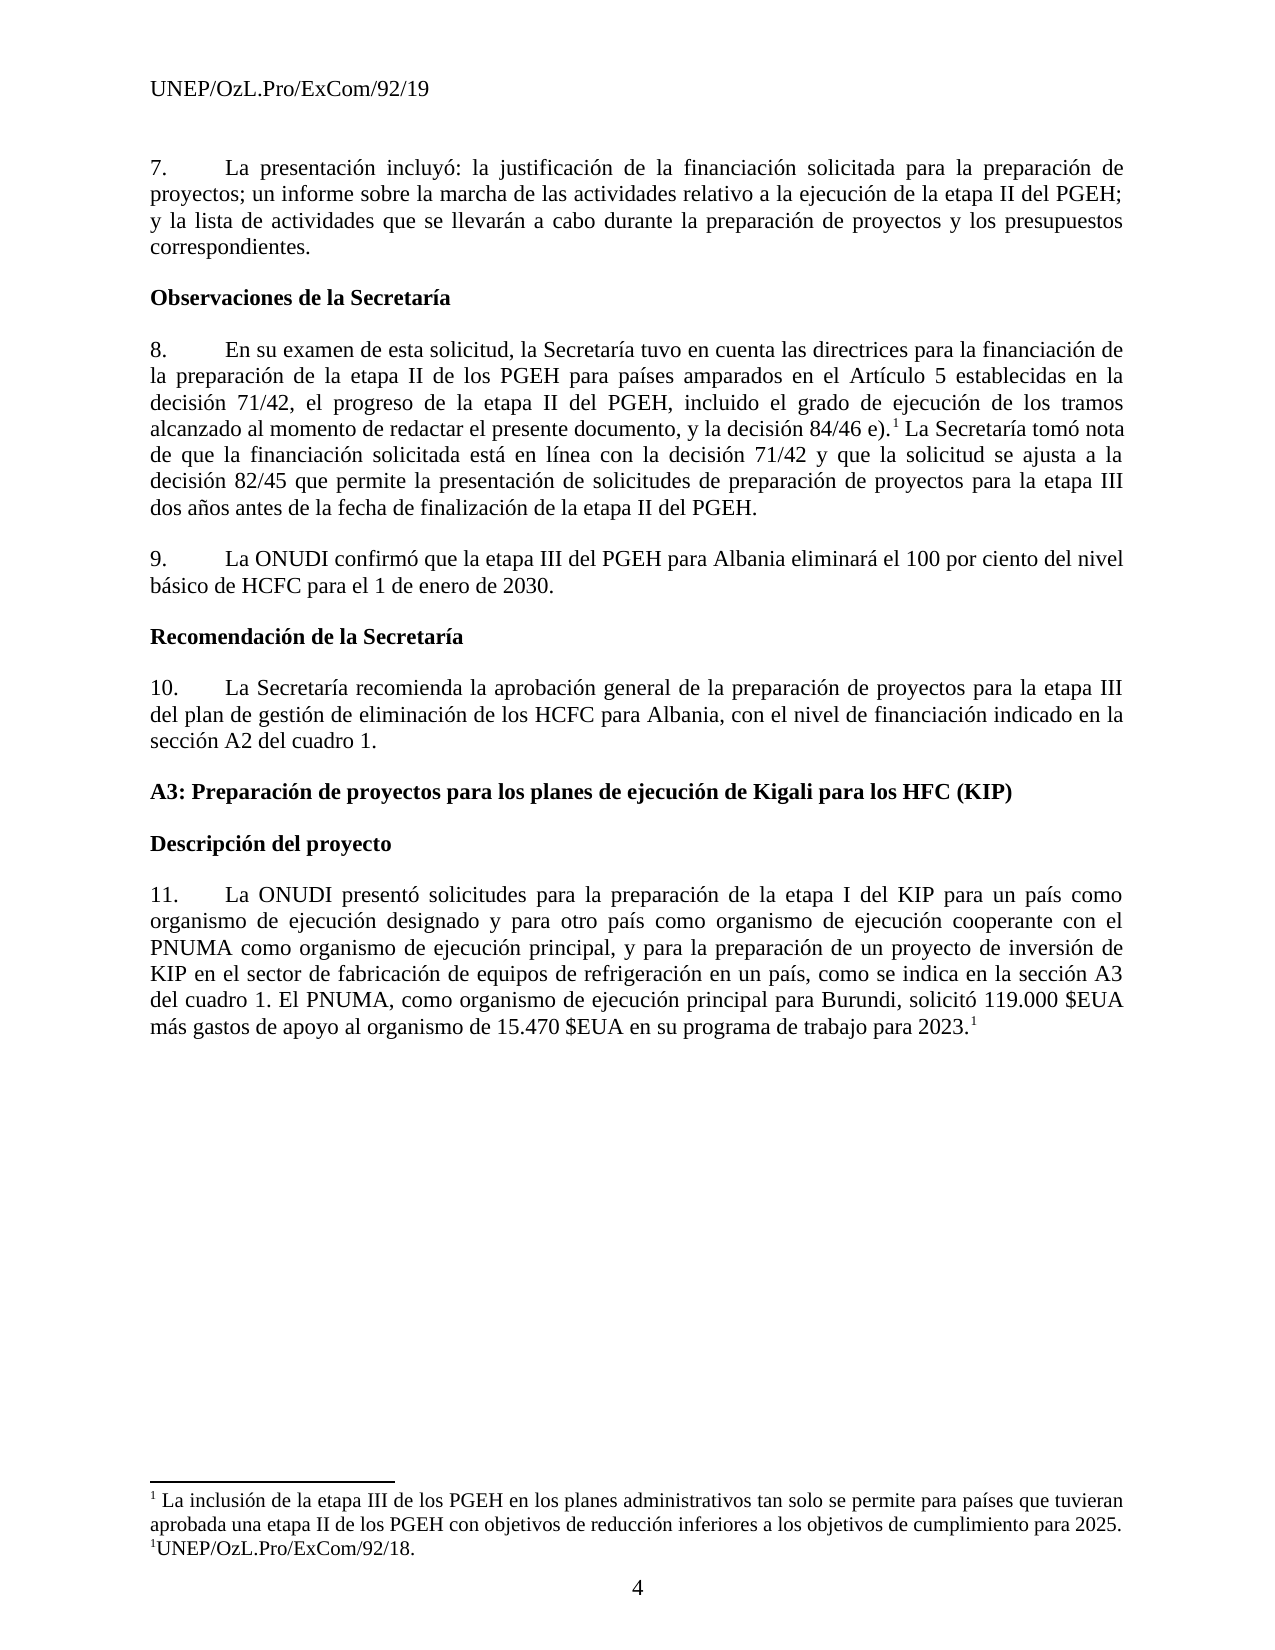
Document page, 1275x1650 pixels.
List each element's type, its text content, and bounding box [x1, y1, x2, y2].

subtitle Recomendación de la Secretaría [150, 623, 1125, 649]
subtitle Observaciones de la Secretaría [150, 284, 1125, 311]
subtitle La presentación incluyó: la justificación de la financiación solicitada para la preparación de proyectos; un informe sobre la marcha de las actividades relativo a la ejecución de la etapa II del PGEH; y la lista de actividades que se llevarán a cabo durante la preparación de proyectos y los presupuestos correspondientes. [150, 154, 1125, 259]
subtitle En su examen de esta solicitud, la Secretaría tuvo en cuenta las directrices para la financiación de la preparación de la etapa II de los PGEH para países amparados en el Artículo 5 establecidas en la decisión 71/42, el progreso de la etapa II del PGEH, incluido el grado de ejecución de los tramos alcanzado al momento de redactar el presente documento, y la decisión 84/46 e). La Secretaría tomó nota de que la financiación solicitada está en línea con la decisión 71/42 y que la solicitud se ajusta a la decisión 82/45 que permite la presentación de solicitudes de preparación de proyectos para la etapa III dos años antes de la fecha de finalización de la etapa II del PGEH. [150, 336, 1125, 520]
text Descripción del proyecto [150, 830, 1125, 856]
subtitle La ONUDI confirmó que la etapa III del PGEH para Albania eliminará el 100 por ciento del nivel básico de HCFC para el 1 de enero de 2030. [150, 545, 1125, 598]
text A3: Preparación de proyectos para los planes de ejecución de Kigali para los HFC (KIP) [150, 778, 1125, 805]
subtitle La Secretaría recomienda la aprobación general de la preparación de proyectos para la etapa III del plan de gestión de eliminación de los HCFC para Albania, con el nivel de financiación indicado en la sección A2 del cuadro 1. [150, 674, 1125, 753]
subtitle La ONUDI presentó solicitudes para la preparación de la etapa I del KIP para un país como organismo de ejecución designado y para otro país como organismo de ejecución cooperante con el PNUMA como organismo de ejecución principal, y para la preparación de un proyecto de inversión de KIP en el sector de fabricación de equipos de refrigeración en un país, como se indica en la sección A3 del cuadro 1. El PNUMA, como organismo de ejecución principal para Burundi, solicitó 119.000 $EUA más gastos de apoyo al organismo de 15.470 $EUA en su programa de trabajo para 2023. [150, 881, 1125, 1039]
